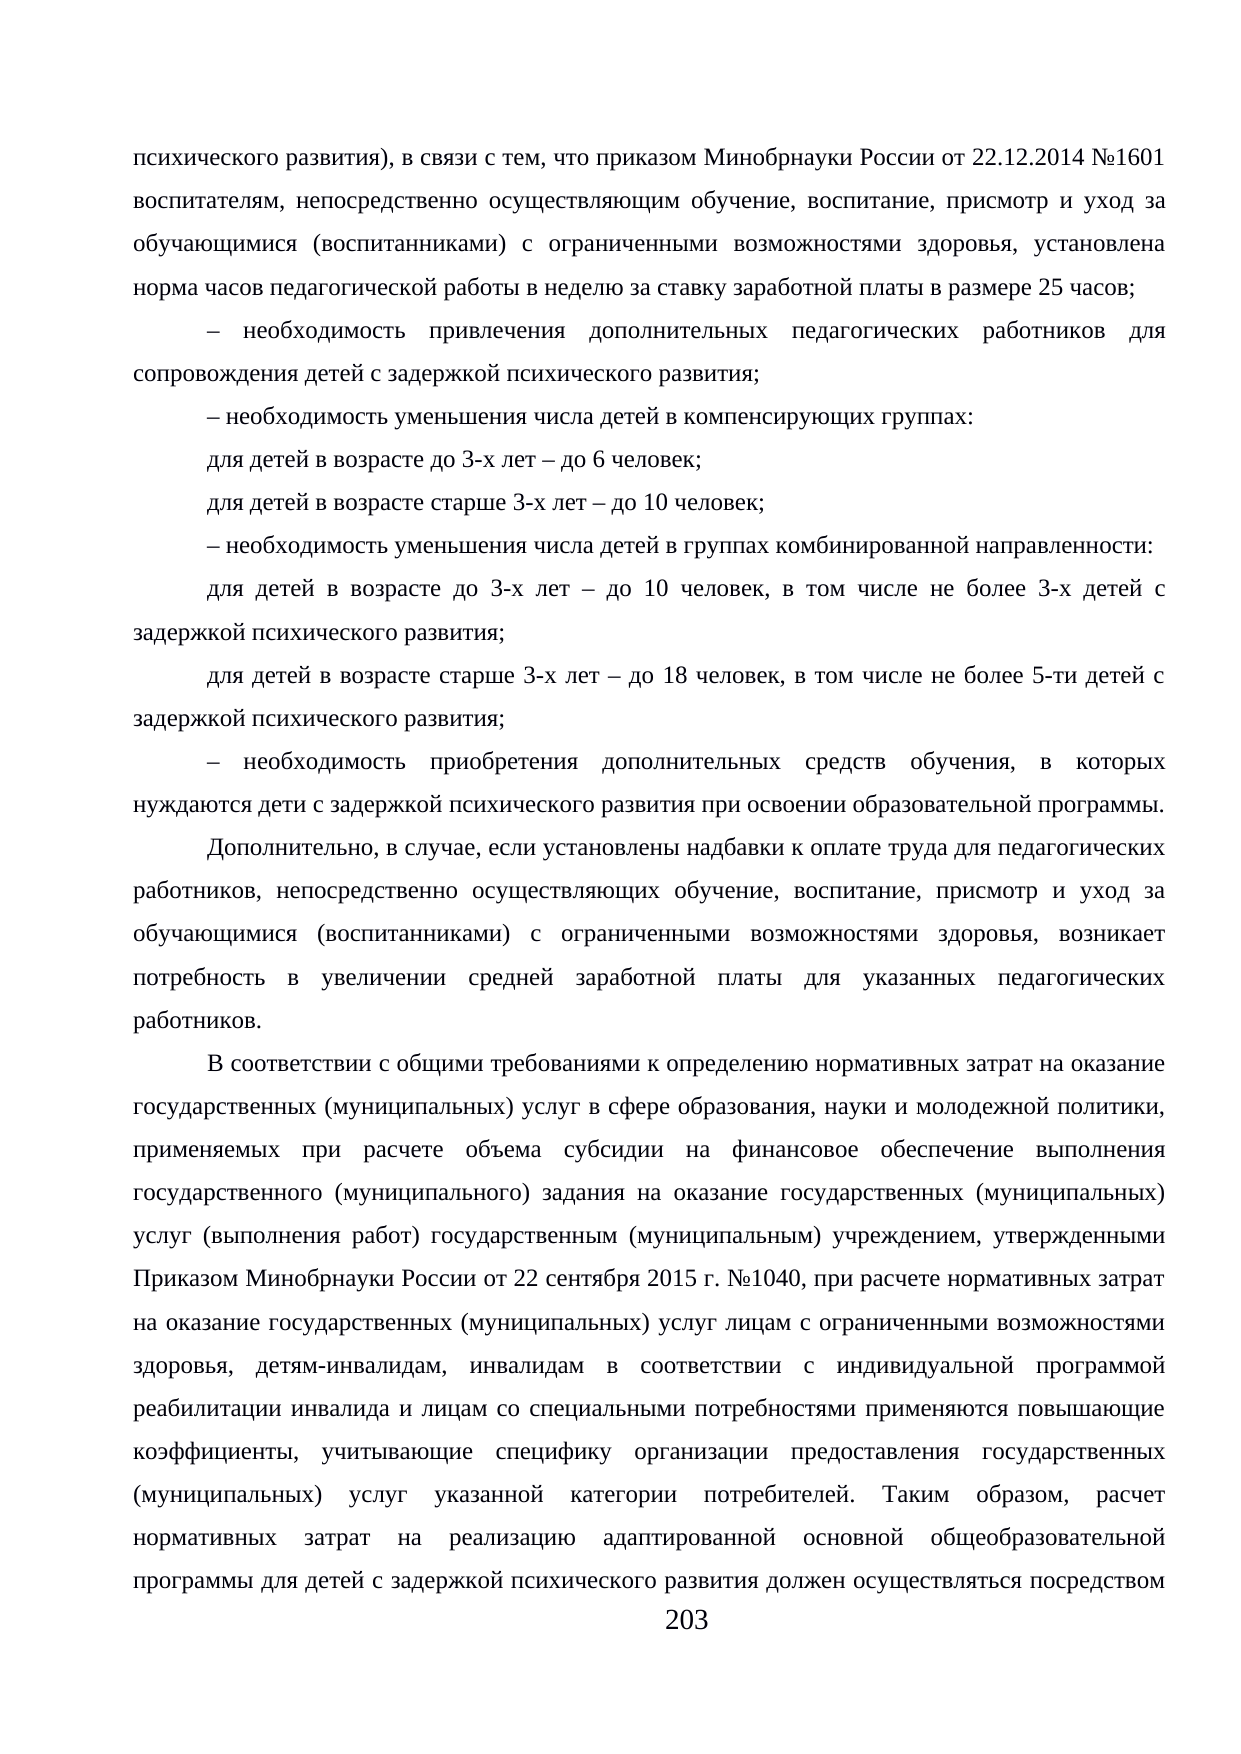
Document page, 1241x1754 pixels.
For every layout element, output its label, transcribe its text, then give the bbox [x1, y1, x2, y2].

text для детей в возрасте до 3-х лет – до 6 человек; [133, 444, 1166, 473]
text для детей в возрасте до 3-х лет – до 10 человек, в том числе не более 3-х детей с задержкой психического развития; [133, 573, 1166, 645]
text Дополнительно, в случае, если установлены надбавки к оплате труда для педагогических работников, непосредственно осуществляющих обучение, воспитание, присмотр и уход за обучающимися (воспитанниками) с ограниченными возможностями здоровья, возникает потребность в увеличении средней заработной платы для указанных педагогических работников. [133, 832, 1166, 1033]
text – необходимость уменьшения числа детей в группах комбинированной направленности: [133, 530, 1166, 559]
text – необходимость привлечения дополнительных педагогических работников для сопровождения детей с задержкой психического развития; [133, 315, 1166, 387]
text для детей в возрасте старше 3-х лет – до 10 человек; [133, 487, 1166, 516]
text для детей в возрасте старше 3-х лет – до 18 человек, в том числе не более 5-ти детей с задержкой психического развития; [133, 660, 1166, 732]
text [133, 1048, 1166, 1594]
text – необходимость приобретения дополнительных средств обучения, в которых нуждаются дети с задержкой психического развития при освоении образовательной программы. [133, 746, 1166, 818]
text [133, 142, 1166, 300]
text – необходимость уменьшения числа детей в компенсирующих группах: [133, 401, 1166, 430]
